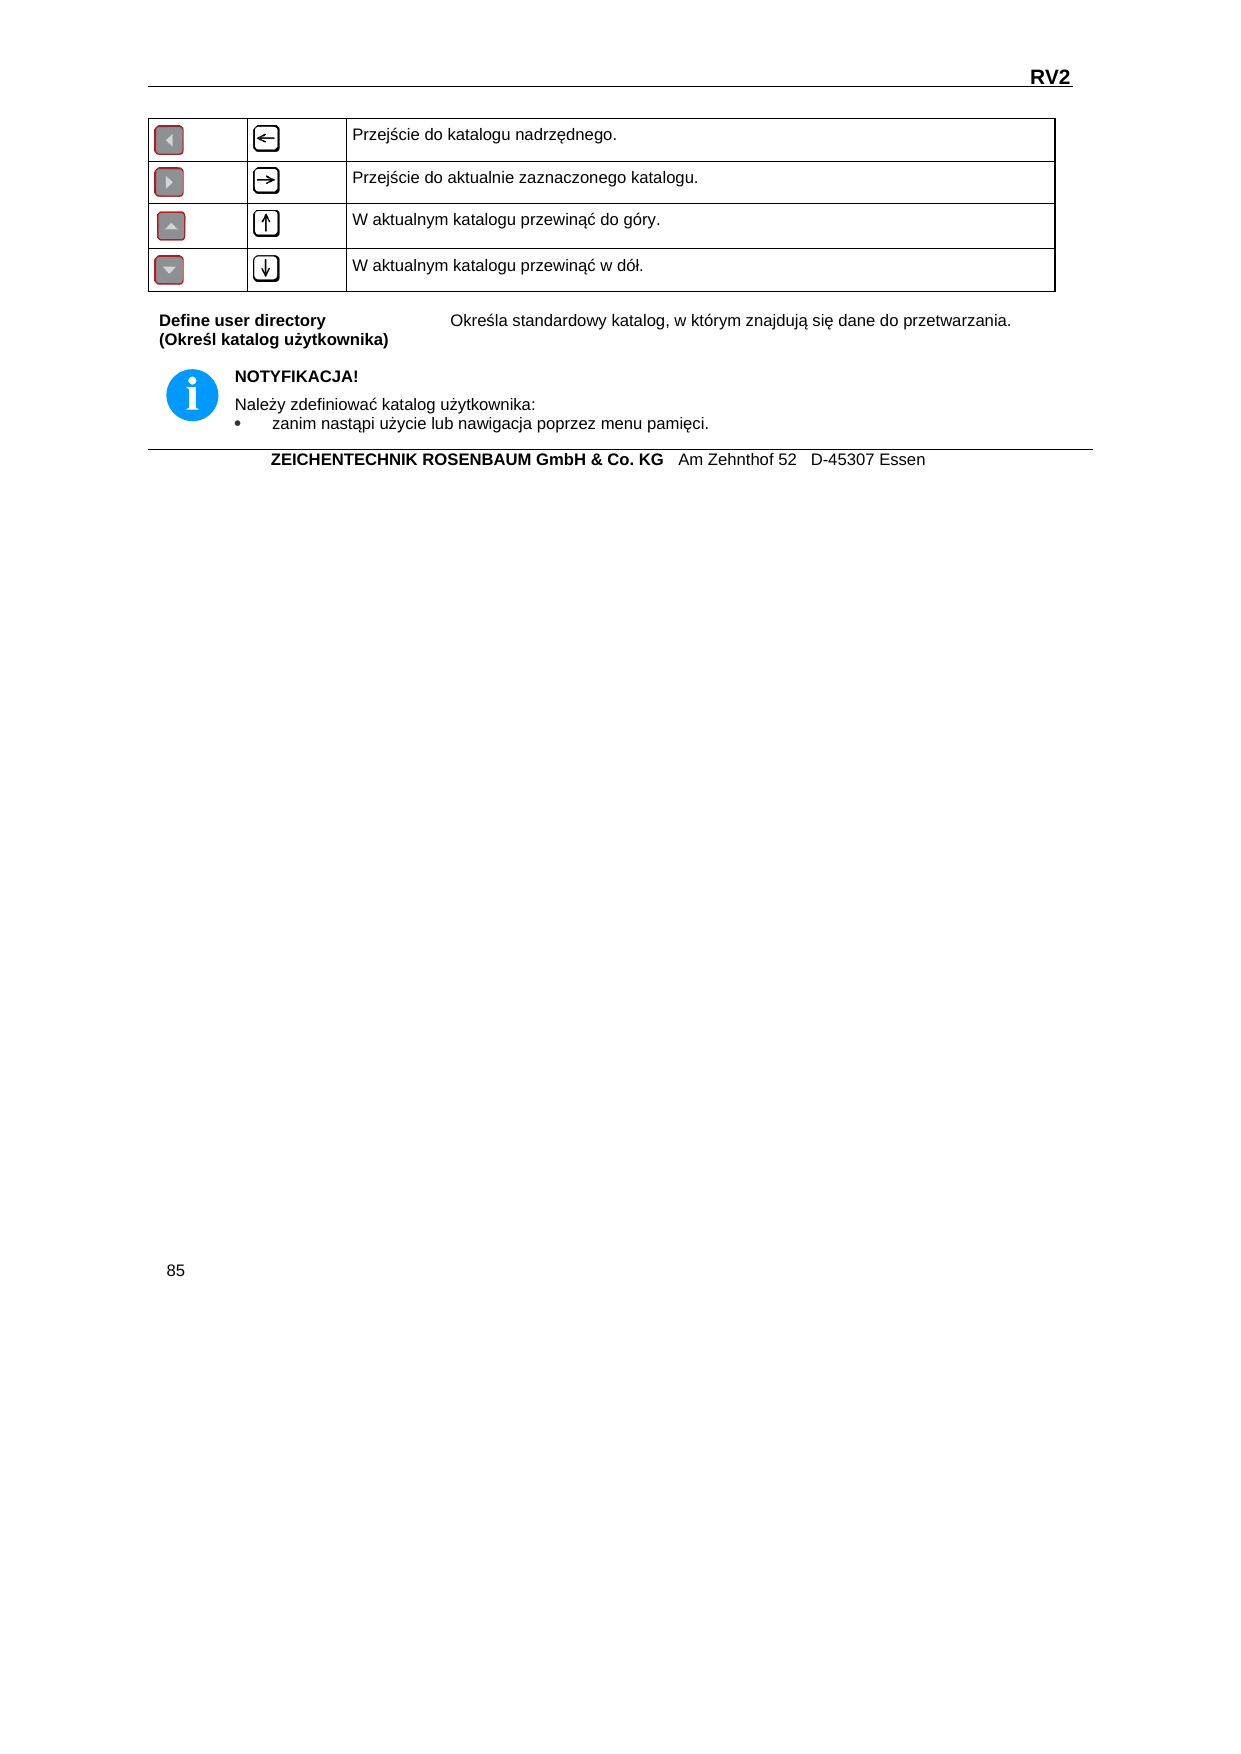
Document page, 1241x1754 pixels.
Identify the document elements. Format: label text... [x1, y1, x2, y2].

table_cell [248, 162, 346, 203]
table_cell [149, 249, 247, 291]
picture [253, 255, 280, 282]
picture [253, 125, 280, 152]
table_cell [248, 119, 346, 161]
table_cell W aktualnym katalogu przewinąć do góry. [347, 204, 1054, 248]
table_header Określa standardowy katalog, w którym znajdują się dane do przetwarzania. [439, 311, 1092, 364]
picture [154, 255, 184, 285]
table_cell W aktualnym katalogu przewinąć w dół. [347, 249, 1054, 291]
table_cell [149, 119, 247, 161]
table_cell [248, 204, 346, 248]
picture [154, 210, 189, 243]
table_cell Przejście do aktualnie zaznaczonego katalogu. [347, 162, 1054, 203]
picture [154, 125, 184, 155]
table_cell [248, 249, 346, 291]
picture [154, 167, 184, 197]
table_header Define user directory (Określ katalog użytkownika) [148, 311, 439, 364]
table_cell [149, 162, 247, 203]
picture [253, 167, 280, 194]
table_cell [149, 204, 247, 248]
picture [253, 210, 280, 237]
table_cell [148, 364, 1092, 449]
table_cell Przejście do katalogu nadrzędnego. [347, 119, 1054, 161]
